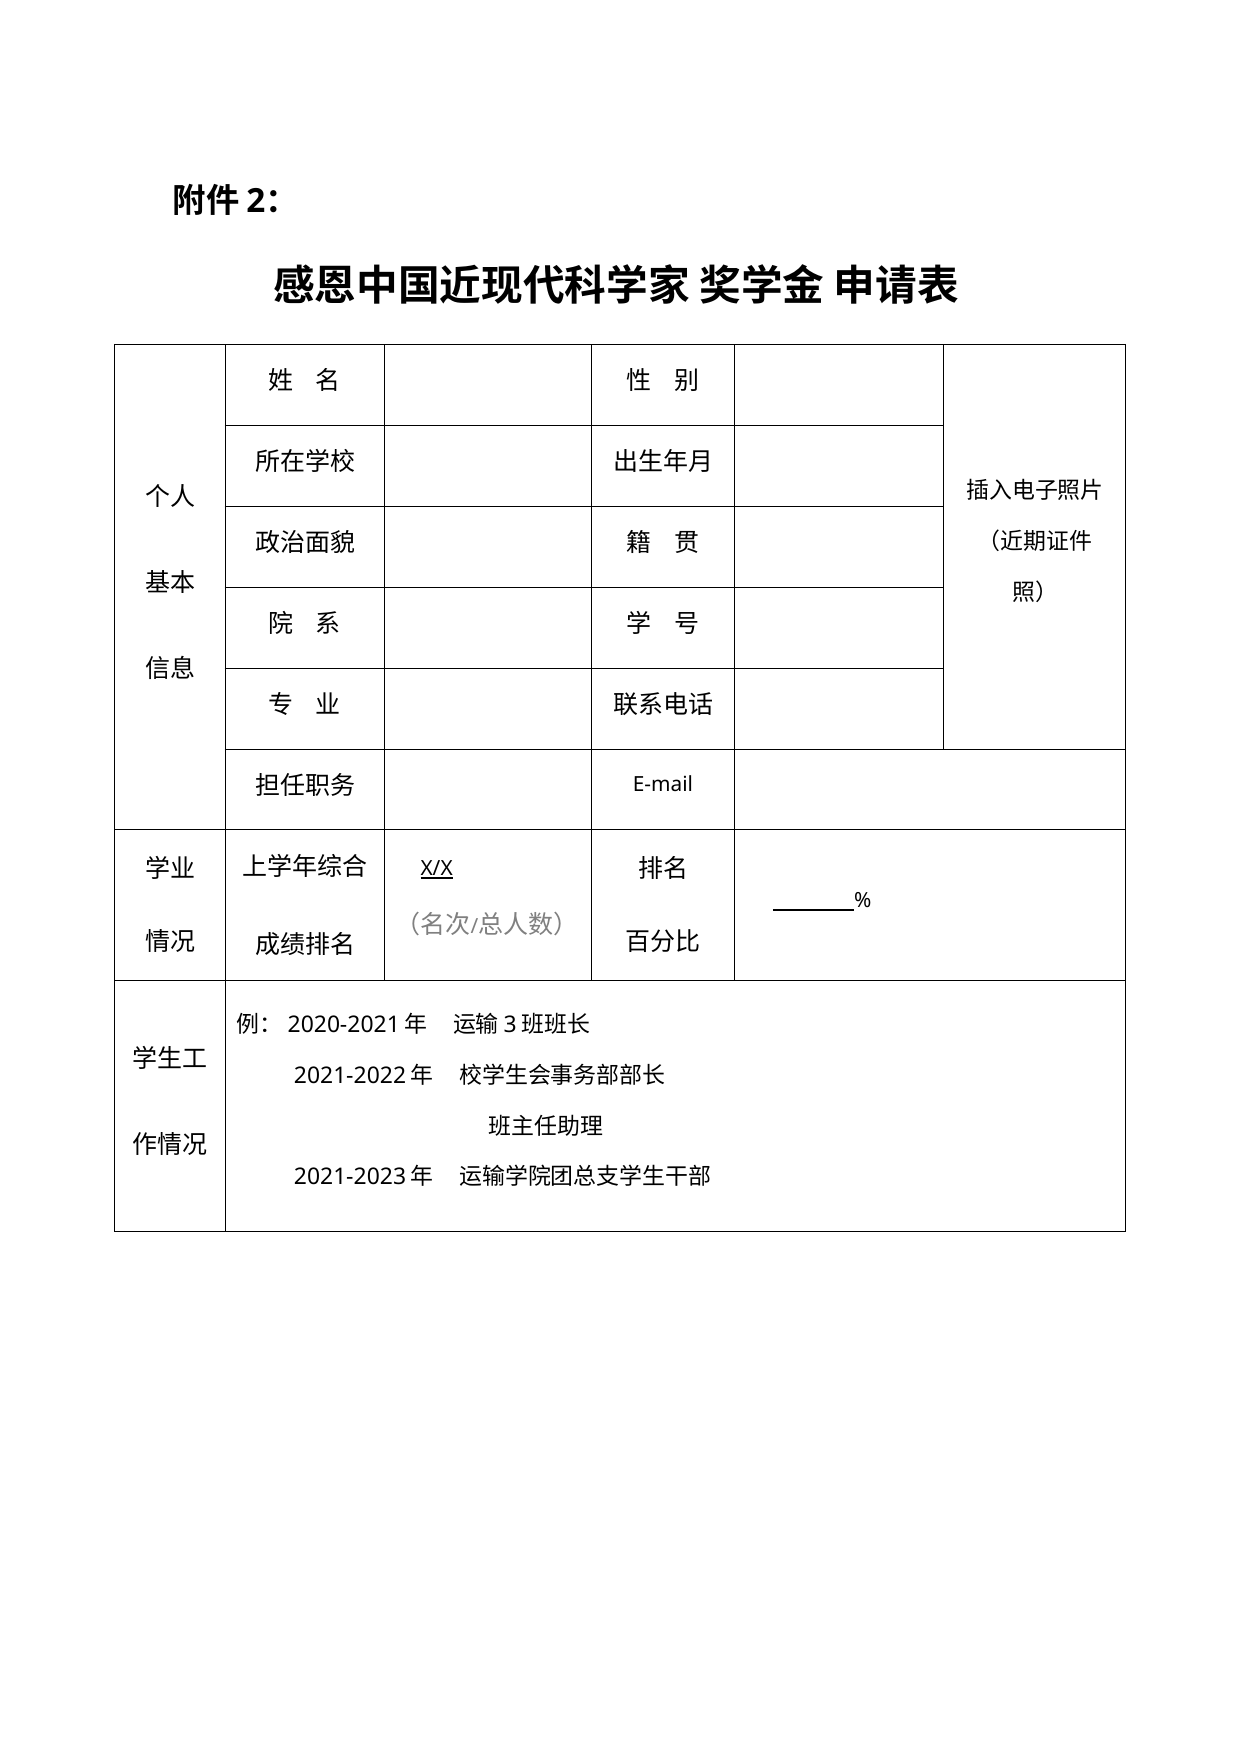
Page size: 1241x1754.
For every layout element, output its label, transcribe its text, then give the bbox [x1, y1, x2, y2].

table_cell [735, 426, 943, 506]
text 感恩中国近现代科学家 奖学金 申请表 [173, 249, 1059, 317]
table_cell X/X （名次/总人数） [385, 830, 591, 980]
text 附件2： [173, 164, 1059, 232]
table_cell E-mail [592, 750, 734, 829]
table_cell [385, 588, 591, 667]
table_header [385, 345, 591, 425]
table_cell 学生工 作情况 [115, 981, 225, 1231]
table_header 个人 基本 信息 [115, 345, 225, 829]
table_header [735, 345, 943, 425]
table_cell % [735, 830, 1125, 980]
table_cell [735, 507, 943, 587]
table_cell [385, 507, 591, 587]
table_cell [385, 426, 591, 506]
table_cell 籍 贯 [592, 507, 734, 587]
table_cell [385, 669, 591, 748]
table_cell 所在学校 [226, 426, 384, 506]
table_header 插入电子照片 （近期证件照） [944, 345, 1125, 748]
table_cell [385, 750, 591, 829]
table_cell 联系电话 [592, 669, 734, 748]
table_cell [735, 588, 943, 667]
table_cell 院 系 [226, 588, 384, 667]
table_cell [735, 669, 943, 748]
table_cell 上学年综合成绩排名 [226, 830, 384, 980]
table_header 姓 名 [226, 345, 384, 425]
table_cell 专 业 [226, 669, 384, 748]
table_cell [735, 750, 1125, 829]
table_cell 排名 百分比 [592, 830, 734, 980]
table_header 性 别 [592, 345, 734, 425]
table_cell 政治面貌 [226, 507, 384, 587]
table_cell 学业 情况 [115, 830, 225, 980]
table_cell 担任职务 [226, 750, 384, 829]
table_cell 学 号 [592, 588, 734, 667]
table_cell 出生年月 [592, 426, 734, 506]
table_cell 例： 2020-2021年 运输3班班长 2021-2022年 校学生会事务部部长 班主任助理 2021-2023年 运输学院团总支学生干部 [226, 981, 1125, 1231]
